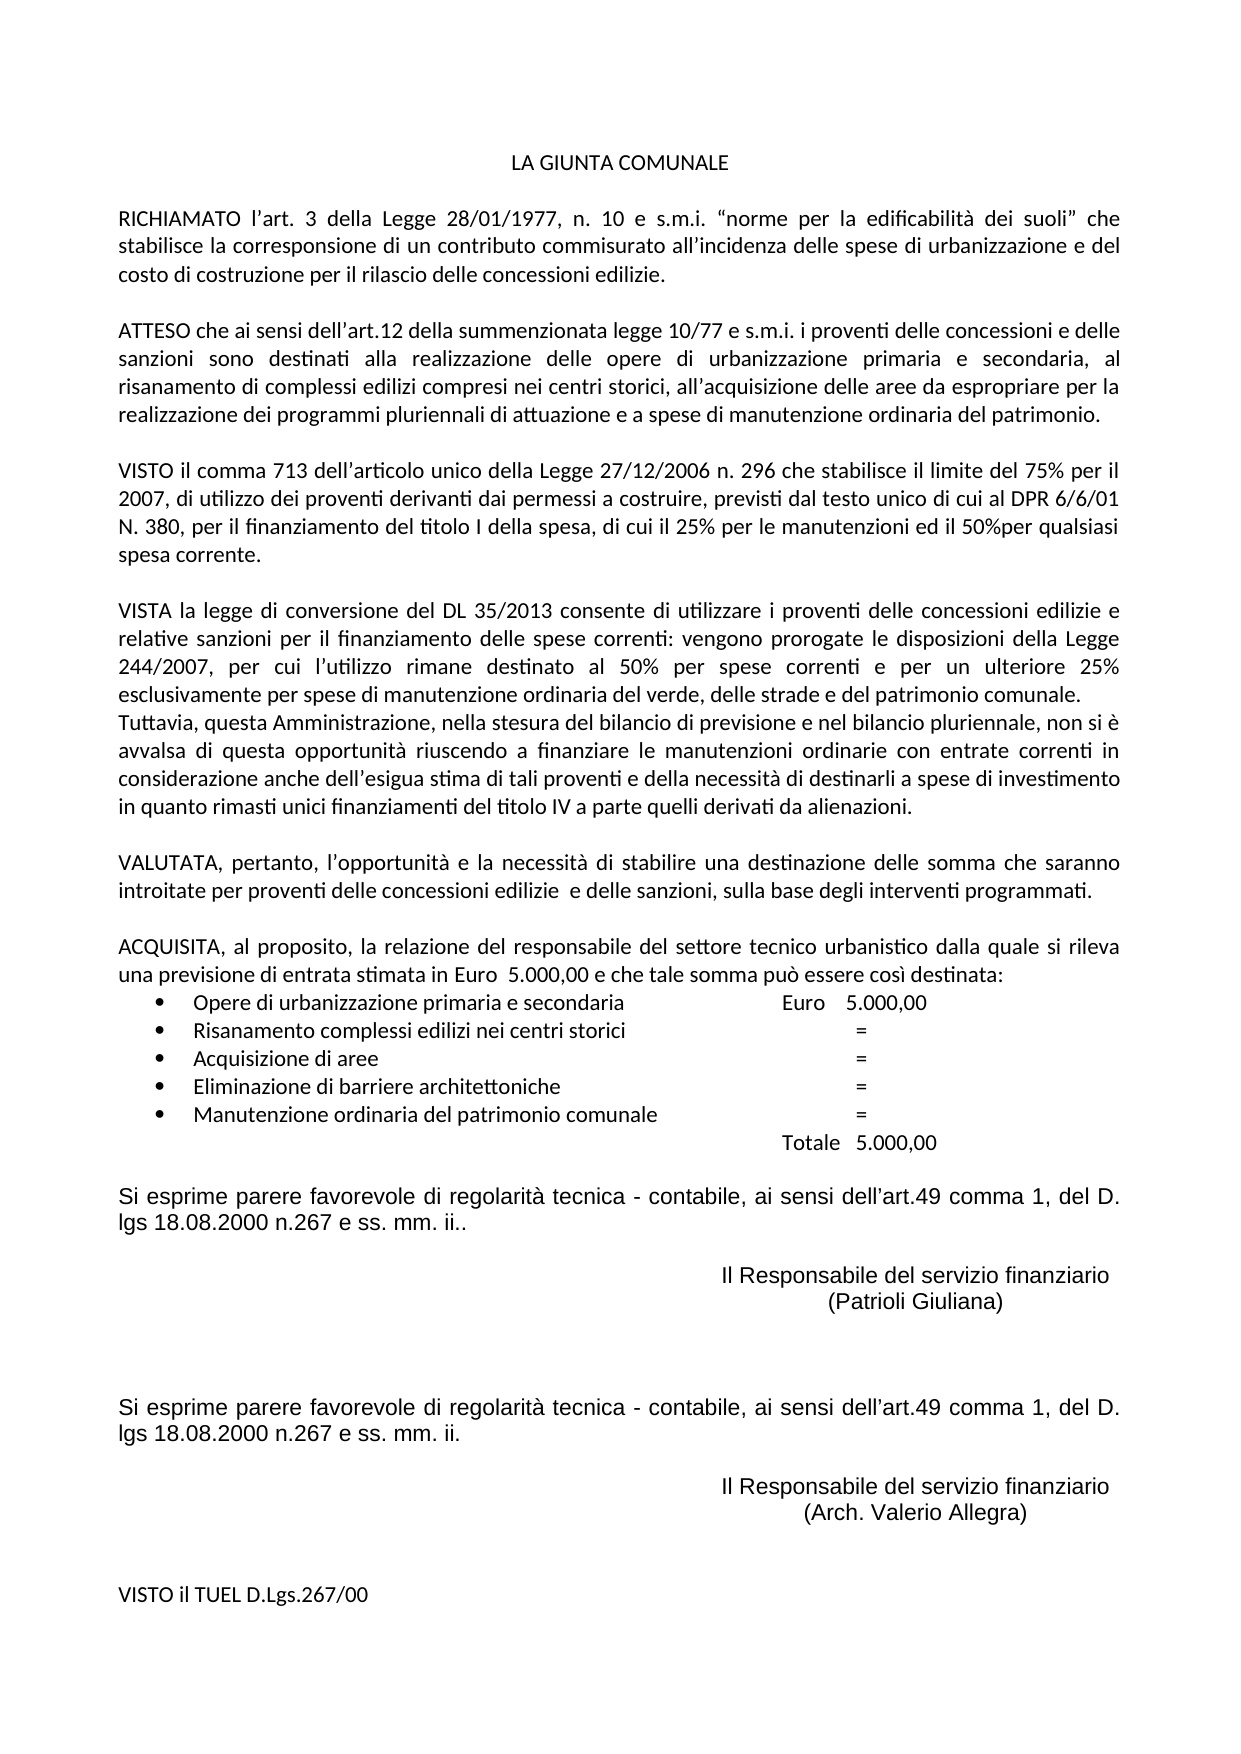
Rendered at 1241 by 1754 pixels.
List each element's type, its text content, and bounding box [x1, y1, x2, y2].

list Opere di urbanizzazione primaria e secondaria Euro 5.000,00 [156, 988, 1122, 1016]
text VISTA la legge di conversione del DL 35/2013 consente di utilizzare i proventi delle concessioni edilizie e relative sanzioni per il finanziamento delle spese correnti: vengono prorogate le disposizioni della Legge 244/2007, per cui l’utilizzo rimane destinato al 50% per spese correnti e per un ulteriore 25% esclusivamente per spese di manutenzione ordinaria del verde, delle strade e del patrimonio comunale. [118, 596, 1122, 708]
list Manutenzione ordinaria del patrimonio comunale = [156, 1100, 1122, 1128]
list VISTO il TUEL D.Lgs.267/00 [118, 1580, 1122, 1608]
text Il Responsabile del servizio finanziario [709, 1473, 1122, 1499]
text ATTESO che ai sensi dell’art.12 della summenzionata legge 10/77 e s.m.i. i proventi delle concessioni e delle sanzioni sono destinati alla realizzazione delle opere di urbanizzazione primaria e secondaria, al risanamento di complessi edilizi compresi nei centri storici, all’acquisizione delle aree da espropriare per la realizzazione dei programmi pluriennali di attuazione e a spese di manutenzione ordinaria del patrimonio. [118, 316, 1122, 428]
text (Patrioli Giuliana) [709, 1288, 1122, 1314]
text VALUTATA, pertanto, l’opportunità e la necessità di stabilire una destinazione delle somma che saranno introitate per proventi delle concessioni edilizie e delle sanzioni, sulla base degli interventi programmati. [118, 848, 1122, 904]
list Totale 5.000,00 [193, 1128, 1122, 1156]
text Il Responsabile del servizio finanziario [709, 1262, 1122, 1288]
text RICHIAMATO l’art. 3 della Legge 28/01/1977, n. 10 e s.m.i. “norme per la edificabilità dei suoli” che stabilisce la corresponsione di un contributo commisurato all’incidenza delle spese di urbanizzazione e del costo di costruzione per il rilascio delle concessioni edilizie. [118, 204, 1122, 288]
list Risanamento complessi edilizi nei centri storici = [156, 1016, 1122, 1044]
text Si esprime parere favorevole di regolarità tecnica - contabile, ai sensi dell’art.49 comma 1, del D. lgs 18.08.2000 n.267 e ss. mm. ii.. [118, 1183, 1122, 1235]
text LA GIUNTA COMUNALE [118, 148, 1122, 176]
text Si esprime parere favorevole di regolarità tecnica - contabile, ai sensi dell’art.49 comma 1, del D. lgs 18.08.2000 n.267 e ss. mm. ii. [118, 1393, 1122, 1446]
list Eliminazione di barriere architettoniche = [156, 1072, 1122, 1100]
list Acquisizione di aree = [156, 1044, 1122, 1072]
text VISTO il comma 713 dell’articolo unico della Legge 27/12/2006 n. 296 che stabilisce il limite del 75% per il 2007, di utilizzo dei proventi derivanti dai permessi a costruire, previsti dal testo unico di cui al DPR 6/6/01 N. 380, per il finanziamento del titolo I della spesa, di cui il 25% per le manutenzioni ed il 50%per qualsiasi spesa corrente. [118, 456, 1122, 568]
text ACQUISITA, al proposito, la relazione del responsabile del settore tecnico urbanistico dalla quale si rileva una previsione di entrata stimata in Euro 5.000,00 e che tale somma può essere così destinata: [118, 932, 1122, 988]
text Tuttavia, questa Amministrazione, nella stesura del bilancio di previsione e nel bilancio pluriennale, non si è avvalsa di questa opportunità riuscendo a finanziare le manutenzioni ordinarie con entrate correnti in considerazione anche dell’esigua stima di tali proventi e della necessità di destinarli a spese di investimento in quanto rimasti unici finanziamenti del titolo IV a parte quelli derivati da alienazioni. [118, 708, 1122, 820]
text (Arch. Valerio Allegra) [709, 1499, 1122, 1525]
